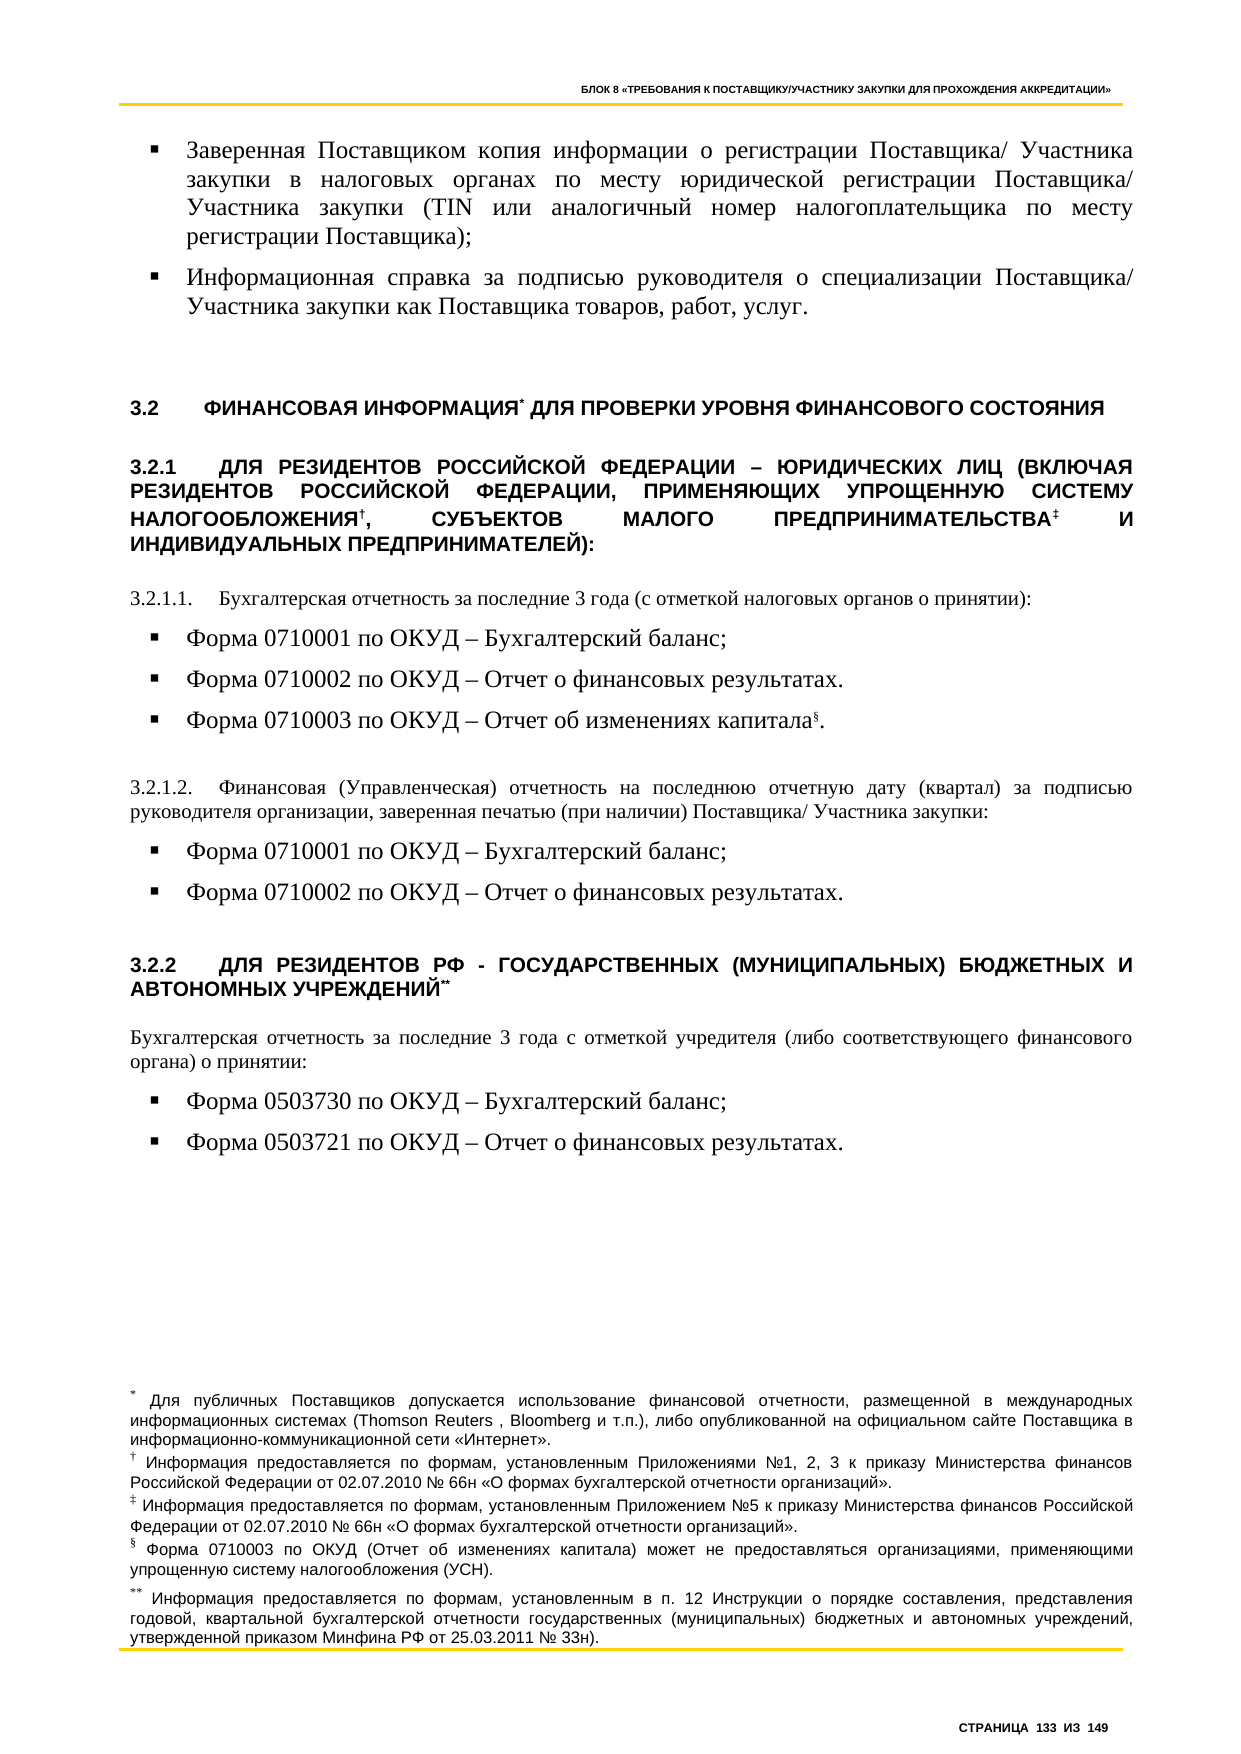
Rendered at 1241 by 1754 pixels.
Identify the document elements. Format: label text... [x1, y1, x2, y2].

list Бухгалтерская отчетность за последние 3 года (с отметкой налоговых органов о принятии): [130, 586, 1134, 610]
list ФИНАНСОВАЯ ИНФОРМАЦИЯ ДЛЯ ПРОВЕРКИ УРОВНЯ ФИНАНСОВОГО СОСТОЯНИЯ [130, 396, 1134, 420]
list Информационная справка за подписью руководителя о специализации Поставщика/ Участника закупки как Поставщика товаров, работ, услуг. [149, 262, 1134, 320]
list Форма 0710002 по ОКУД – Отчет о финансовых результатах. [149, 877, 1134, 906]
list Форма 0710001 по ОКУД – Бухгалтерский баланс; [149, 836, 1134, 864]
list Форма 0710002 по ОКУД – Отчет о финансовых результатах. [149, 664, 1134, 693]
list Форма 0710003 по ОКУД – Отчет об изменениях капитала. [149, 705, 1134, 734]
list Заверенная Поставщиком копия информации о регистрации Поставщика/ Участника закупки в налоговых органах по месту юридической регистрации Поставщика/ Участника закупки (TIN или аналогичный номер налогоплательщика по месту регистрации Поставщика); [149, 135, 1134, 250]
list Форма 0503721 по ОКУД – Отчет о финансовых результатах. [149, 1127, 1134, 1156]
list Финансовая (Управленческая) отчетность на последнюю отчетную дату (квартал) за подписью руководителя организации, заверенная печатью (при наличии) Поставщика/ Участника закупки: [130, 775, 1134, 823]
list ДЛЯ РЕЗИДЕНТОВ РФ - ГОСУДАРСТВЕННЫХ (МУНИЦИПАЛЬНЫХ) БЮДЖЕТНЫХ И АВТОНОМНЫХ УЧРЕЖДЕНИЙ [130, 953, 1134, 1001]
list Форма 0503730 по ОКУД – Бухгалтерский баланс; [149, 1086, 1134, 1114]
list Бухгалтерская отчетность за последние 3 года с отметкой учредителя (либо соответствующего финансового органа) о принятии: [130, 1025, 1134, 1073]
list Форма 0710001 по ОКУД – Бухгалтерский баланс; [149, 623, 1134, 651]
list ДЛЯ РЕЗИДЕНТОВ РОССИЙСКОЙ ФЕДЕРАЦИИ – ЮРИДИЧЕСКИХ ЛИЦ (ВКЛЮЧАЯ РЕЗИДЕНТОВ РОССИЙСКОЙ ФЕДЕРАЦИИ, ПРИМЕНЯЮЩИХ УПРОЩЕННУЮ СИСТЕМУ НАЛОГООБЛОЖЕНИЯ, СУБЪЕКТОВ МАЛОГО ПРЕДПРИНИМАТЕЛЬСТВА И ИНДИВИДУАЛЬНЫХ ПРЕДПРИНИМАТЕЛЕЙ): [130, 455, 1134, 556]
